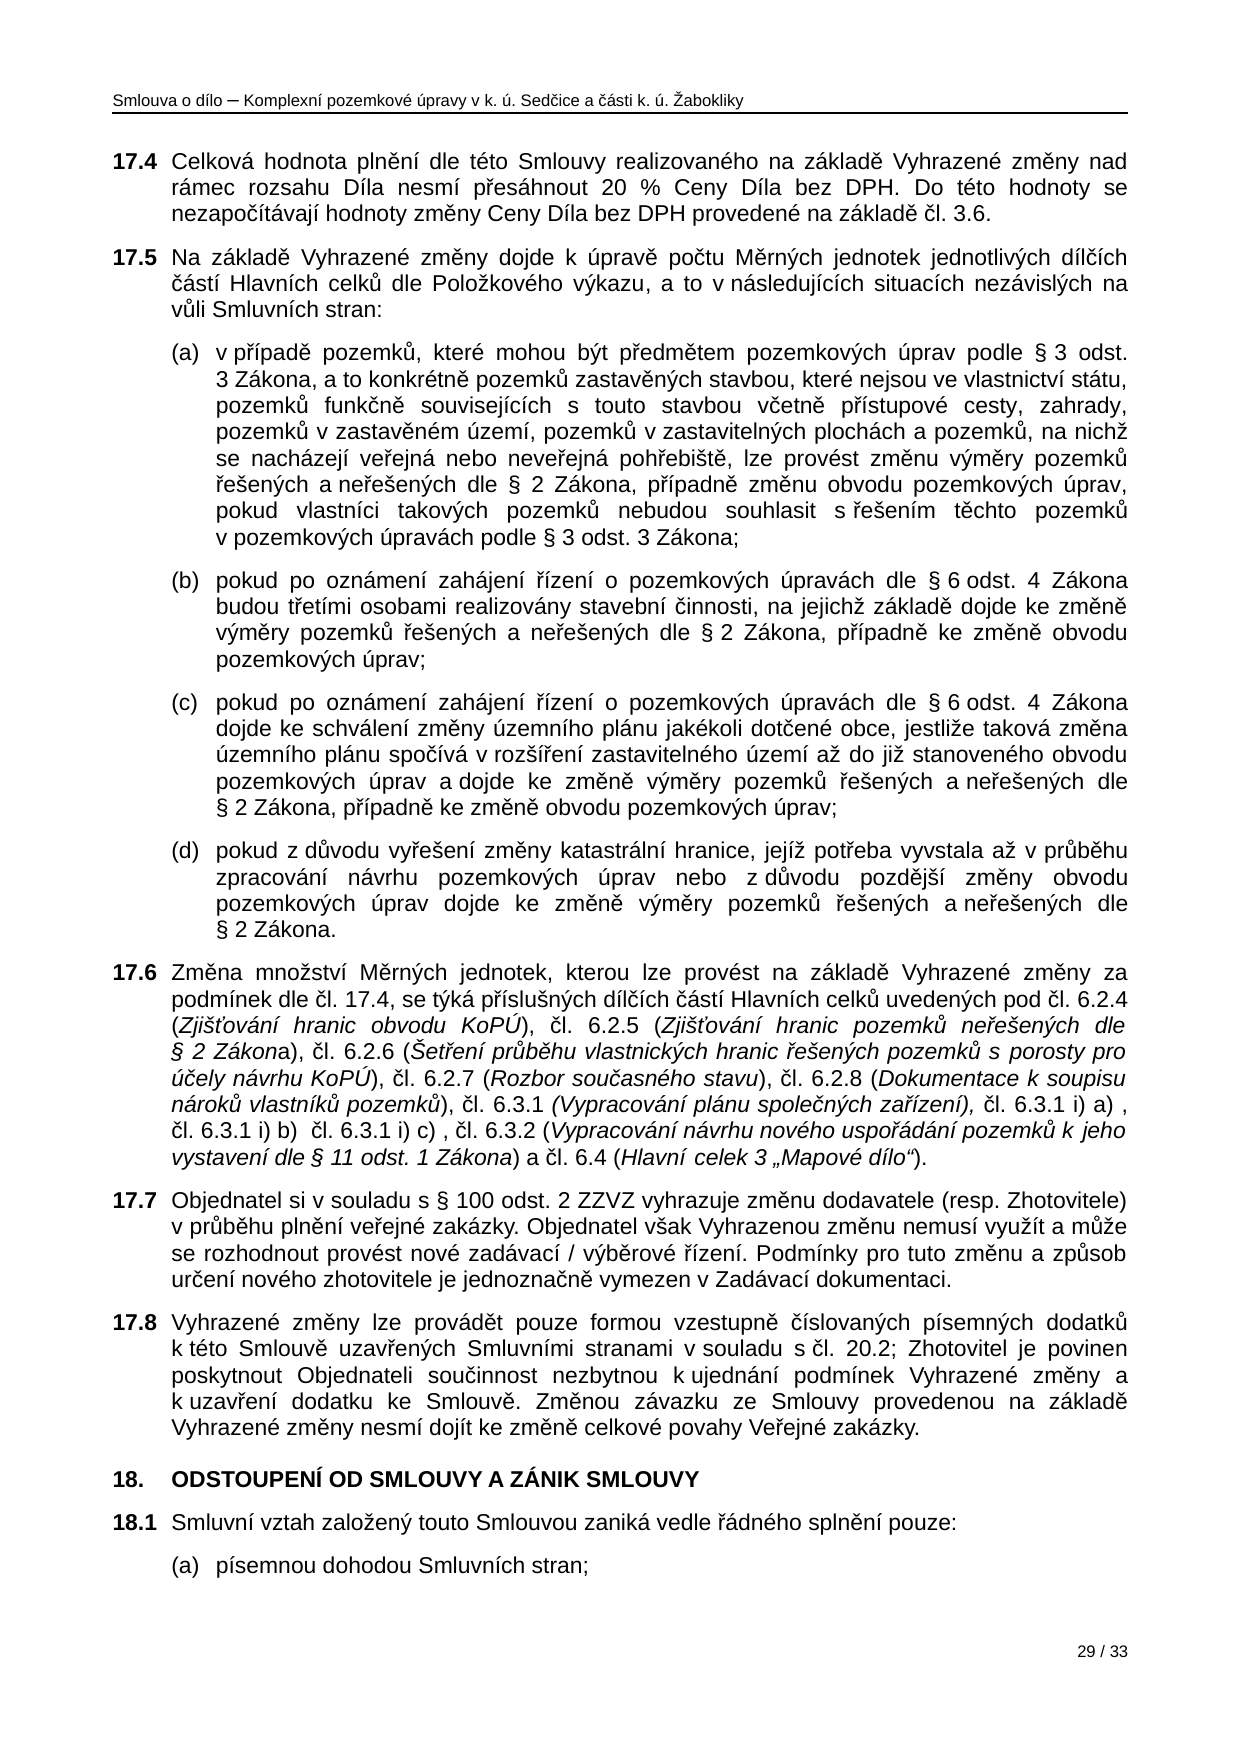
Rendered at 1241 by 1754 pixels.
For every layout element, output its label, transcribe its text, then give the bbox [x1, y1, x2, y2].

text Změna množství Měrných jednotek, kterou lze provést na základě Vyhrazené změny za podmínek dle čl. 17.4, se týká příslušných dílčích částí Hlavních celků uvedených pod čl. 6.2.4 (Zjišťování hranic obvodu KoPÚ), čl. 6.2.5 (Zjišťování hranic pozemků neřešených dle § 2 Zákona), čl. 6.2.6 (Šetření průběhu vlastnických hranic řešených pozemků s porosty pro účely návrhu KoPÚ), čl. 6.2.7 (Rozbor současného stavu), čl. 6.2.8 (Dokumentace k soupisu nároků vlastníků pozemků), čl. 6.3.1 (Vypracování plánu společných zařízení), čl. 6.3.1 i) a), čl. 6.3.1 i) b), čl. 6.3.1 i) c), čl. 6.3.2 (Vypracování návrhu nového uspořádání pozemků k jeho vystavení dle § 11 odst. 1 Zákona) a čl. 6.4 (Hlavní celek 3 „Mapové dílo“). [112, 959, 1128, 1170]
text Celková hodnota plnění dle této Smlouvy realizovaného na základě Vyhrazené změny nad rámec rozsahu Díla nesmí přesáhnout 20 % Ceny Díla bez DPH. Do této hodnoty se nezapočítávají hodnoty změny Ceny Díla bez DPH provedené na základě čl. 3.6. [112, 148, 1128, 227]
list písemnou dohodou Smluvních stran; [171, 1552, 1128, 1578]
text Smluvní vztah založený touto Smlouvou zaniká vedle řádného splnění pouze: [112, 1509, 1128, 1535]
text Vyhrazené změny lze provádět pouze formou vzestupně číslovaných písemných dodatků k této Smlouvě uzavřených Smluvními stranami v souladu s čl. 20.2; Zhotovitel je povinen poskytnout Objednateli součinnost nezbytnou k ujednání podmínek Vyhrazené změny a k uzavření dodatku ke Smlouvě. Změnou závazku ze Smlouvy provedenou na základě Vyhrazené změny nesmí dojít ke změně celkové povahy Veřejné zakázky. [112, 1309, 1128, 1441]
list pokud z důvodu vyřešení změny katastrální hranice, jejíž potřeba vyvstala až v průběhu zpracování návrhu pozemkových úprav nebo z důvodu pozdější změny obvodu pozemkových úprav dojde ke změně výměry pozemků řešených a neřešených dle § 2 Zákona. [171, 837, 1128, 943]
text ODSTOUPENÍ OD SMLOUVY a zánik smlouvy [112, 1466, 1128, 1492]
list pokud po oznámení zahájení řízení o pozemkových úpravách dle § 6 odst. 4 Zákona budou třetími osobami realizovány stavební činnosti, na jejichž základě dojde ke změně výměry pozemků řešených a neřešených dle § 2 Zákona, případně ke změně obvodu pozemkových úprav; [171, 567, 1128, 672]
text Objednatel si v souladu s § 100 odst. 2 ZZVZ vyhrazuje změnu dodavatele (resp. Zhotovitele) v průběhu plnění veřejné zakázky. Objednatel však Vyhrazenou změnu nemusí využít a může se rozhodnout provést nové zadávací / výběrové řízení. Podmínky pro tuto změnu a způsob určení nového zhotovitele je jednoznačně vymezen v Zadávací dokumentaci. [112, 1187, 1128, 1292]
list pokud po oznámení zahájení řízení o pozemkových úpravách dle § 6 odst. 4 Zákona dojde ke schválení změny územního plánu jakékoli dotčené obce, jestliže taková změna územního plánu spočívá v rozšíření zastavitelného území až do již stanoveného obvodu pozemkových úprav a dojde ke změně výměry pozemků řešených a neřešených dle § 2 Zákona, případně ke změně obvodu pozemkových úprav; [171, 689, 1128, 821]
list v případě pozemků, které mohou být předmětem pozemkových úprav podle § 3 odst. 3 Zákona, a to konkrétně pozemků zastavěných stavbou, které nejsou ve vlastnictví státu, pozemků funkčně souvisejících s touto stavbou včetně přístupové cesty, zahrady, pozemků v zastavěném území, pozemků v zastavitelných plochách a pozemků, na nichž se nacházejí veřejná nebo neveřejná pohřebiště, lze provést změnu výměry pozemků řešených a neřešených dle § 2 Zákona, případně změnu obvodu pozemkových úprav, pokud vlastníci takových pozemků nebudou souhlasit s řešením těchto pozemků v pozemkových úpravách podle § 3 odst. 3 Zákona; [171, 339, 1128, 550]
text Na základě Vyhrazené změny dojde k úpravě počtu Měrných jednotek jednotlivých dílčích částí Hlavních celků dle Položkového výkazu, a to v následujících situacích nezávislých na vůli Smluvních stran: [112, 243, 1128, 322]
